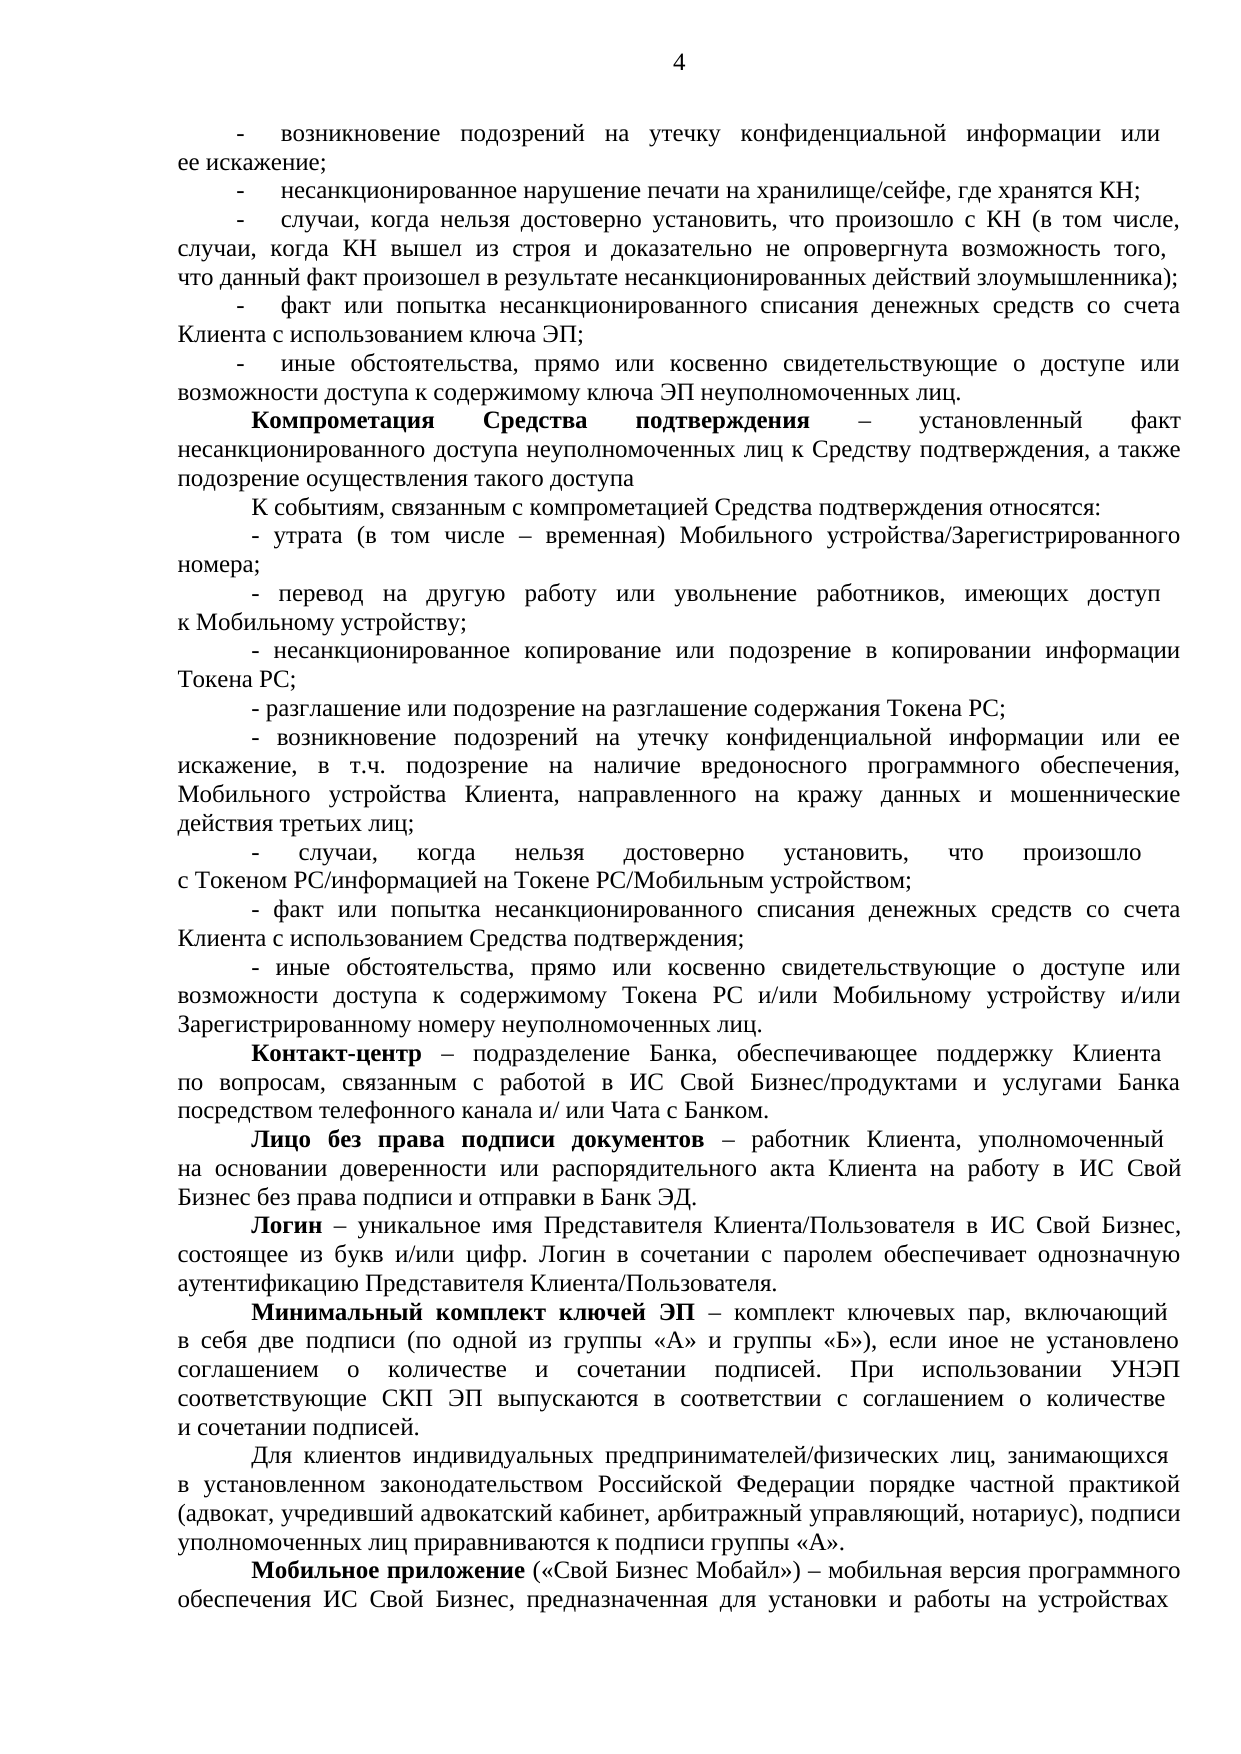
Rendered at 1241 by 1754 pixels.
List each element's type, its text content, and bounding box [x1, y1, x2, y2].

text - перевод на другую работу или увольнение работников, имеющих доступ к Мобильному устройству; [177, 578, 1181, 636]
text Минимальный комплект ключей ЭП – комплект ключевых пар, включающий в себя две подписи (по одной из группы «А» и группы «Б»), если иное не установлено соглашением о количестве и сочетании подписей. При использовании УНЭП соответствующие СКП ЭП выпускаются в соответствии с соглашением о количестве и сочетании подписей. [177, 1297, 1181, 1441]
list факт или попытка несанкционированного списания денежных средств со счета Клиента с использованием ключа ЭП; [177, 291, 1181, 348]
list возникновение подозрений на утечку конфиденциальной информации или ее искажение; [177, 118, 1181, 176]
list несанкционированное нарушение печати на хранилище/сейфе, где хранятся КН; [177, 176, 1181, 204]
text К событиям, связанным с компрометацией Средства подтверждения относятся: [177, 492, 1181, 521]
text Лицо без права подписи документов – работник Клиента, уполномоченный на основании доверенности или распорядительного акта Клиента на работу в ИС Свой Бизнес без права подписи и отправки в Банк ЭД. [177, 1124, 1181, 1211]
list случаи, когда нельзя достоверно установить, что произошло с КН (в том числе, случаи, когда КН вышел из строя и доказательно не опровергнута возможность того, что данный факт произошел в результате несанкционированных действий злоумышленника); [177, 204, 1181, 291]
text - разглашение или подозрение на разглашение содержания Токена РС; [177, 693, 1181, 722]
text - случаи, когда нельзя достоверно установить, что произошло с Токеном РС/информацией на Токене РС/Мобильным устройством; [177, 837, 1181, 894]
text Для клиентов индивидуальных предпринимателей/физических лиц, занимающихся в установленном законодательством Российской Федерации порядке частной практикой (адвокат, учредивший адвокатский кабинет, арбитражный управляющий, нотариус), подписи уполномоченных лиц приравниваются к подписи группы «А». [177, 1441, 1181, 1556]
text Компрометация Средства подтверждения – установленный факт несанкционированного доступа неуполномоченных лиц к Средству подтверждения, а также подозрение осуществления такого доступа [177, 406, 1181, 492]
text - несанкционированное копирование или подозрение в копировании информации Токена РС; [177, 636, 1181, 693]
list иные обстоятельства, прямо или косвенно свидетельствующие о доступе или возможности доступа к содержимому ключа ЭП неуполномоченных лиц. [177, 348, 1181, 406]
text - возникновение подозрений на утечку конфиденциальной информации или ее искажение, в т.ч. подозрение на наличие вредоносного программного обеспечения, Мобильного устройства Клиента, направленного на кражу данных и мошеннические действия третьих лиц; [177, 722, 1181, 837]
text - утрата (в том числе – временная) Мобильного устройства/Зарегистрированного номера; [177, 521, 1181, 578]
text Контакт-центр – подразделение Банка, обеспечивающее поддержку Клиента по вопросам, связанным с работой в ИС Свой Бизнес/продуктами и услугами Банка посредством телефонного канала и/ или Чата с Банком. [177, 1038, 1181, 1124]
text - иные обстоятельства, прямо или косвенно свидетельствующие о доступе или возможности доступа к содержимому Токена РС и/или Мобильному устройству и/или Зарегистрированному номеру неуполномоченных лиц. [177, 952, 1181, 1038]
text Логин – уникальное имя Представителя Клиента/Пользователя в ИС Свой Бизнес, состоящее из букв и/или цифр. Логин в сочетании с паролем обеспечивает однозначную аутентификацию Представителя Клиента/Пользователя. [177, 1211, 1181, 1297]
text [177, 1556, 1181, 1613]
text - факт или попытка несанкционированного списания денежных средств со счета Клиента с использованием Средства подтверждения; [177, 894, 1181, 952]
